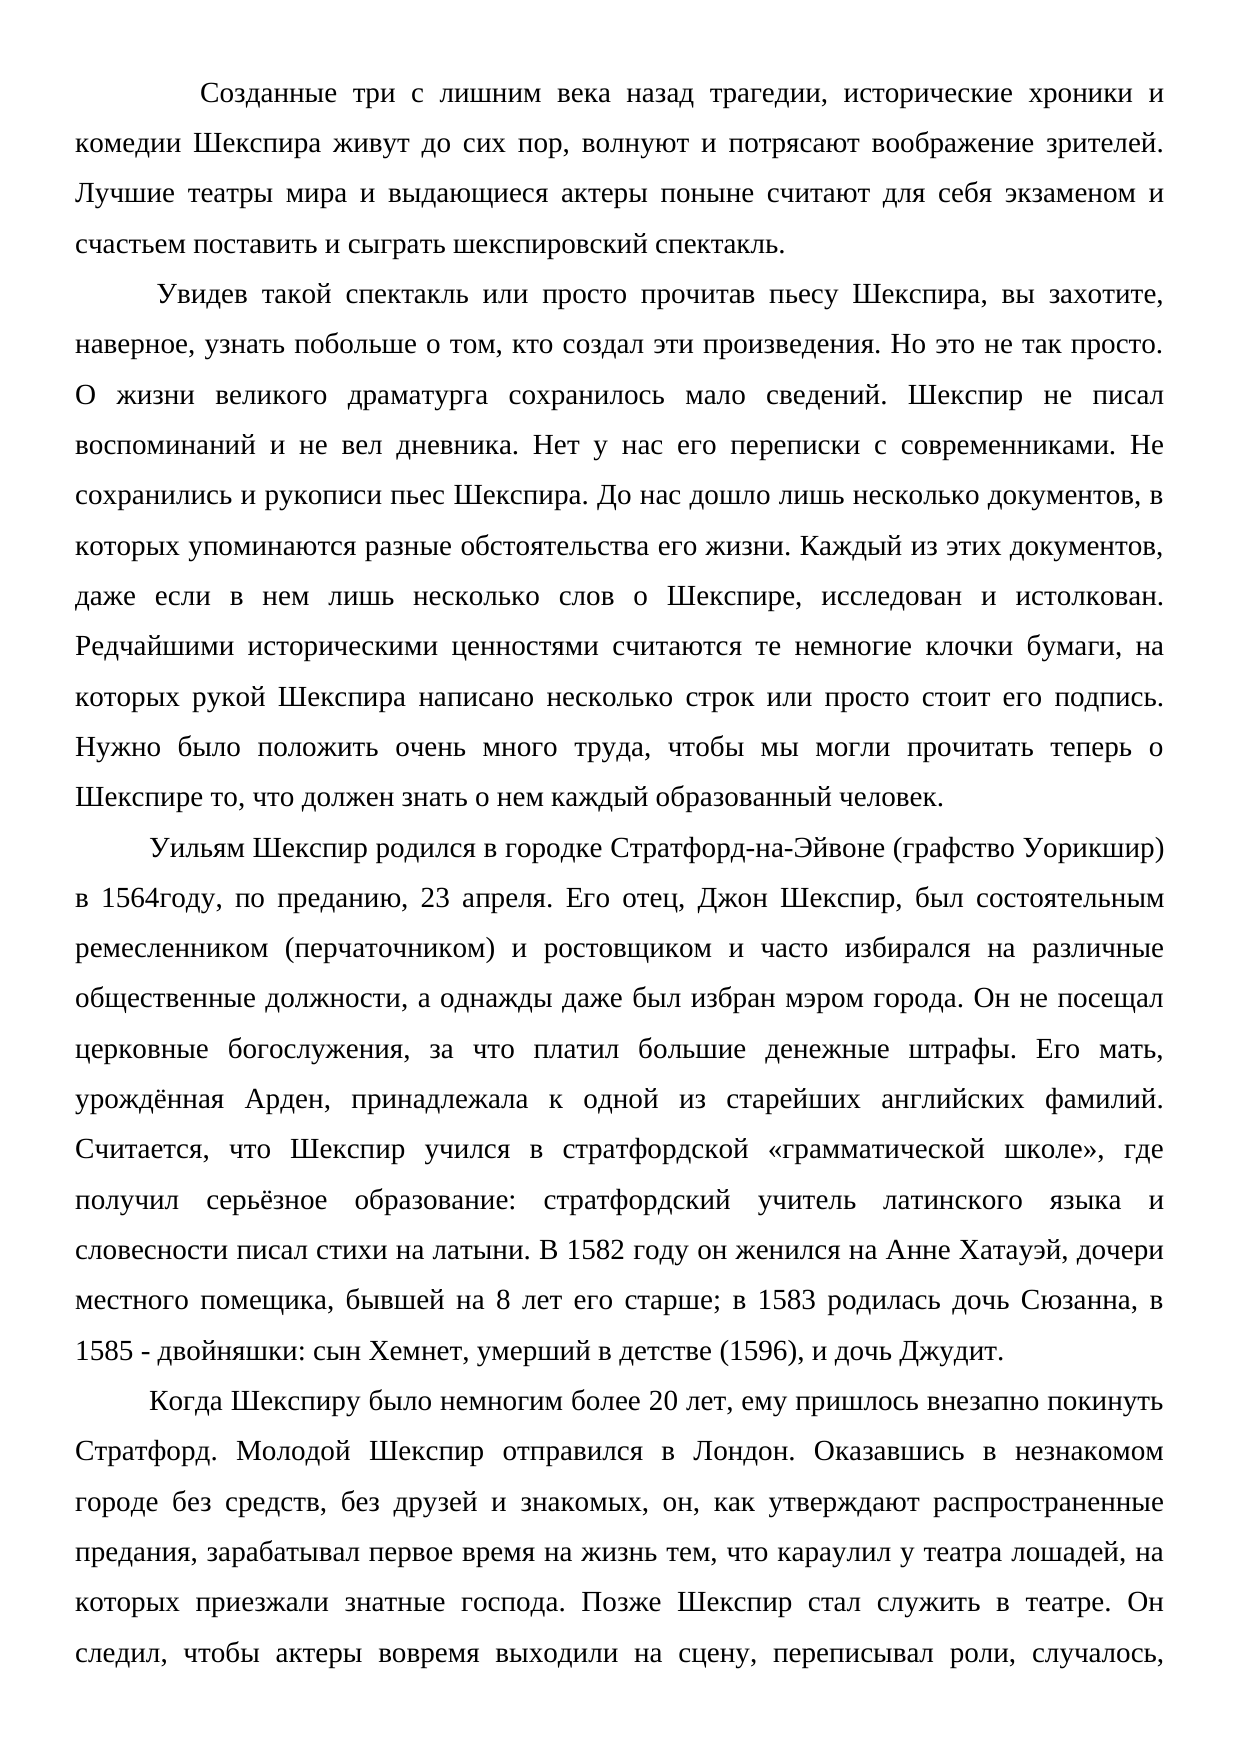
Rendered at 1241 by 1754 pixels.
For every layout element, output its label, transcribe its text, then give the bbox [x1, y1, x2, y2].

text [75, 1383, 1165, 1668]
text Созданные три с лишним века назад трагедии, исторические хроники и комедии Шекспира живут до сих пор, волнуют и потрясают воображение зрителей. Лучшие театры мира и выдающиеся актеры поныне считают для себя экзаменом и счастьем поставить и сыграть шекспировский спектакль. [75, 75, 1165, 259]
text Уильям Шекспир родился в городке Стратфорд-на-Эйвоне (графство Уорикшир) в 1564году, по преданию, 23 апреля. Его отец, Джон Шекспир, был состоятельным ремесленником (перчаточником) и ростовщиком и часто избирался на различные общественные должности, а однажды даже был избран мэром города. Он не посещал церковные богослужения, за что платил большие денежные штрафы. Его мать, урождённая Арден, принадлежала к одной из старейших английских фамилий. Считается, что Шекспир учился в стратфордской «грамматической школе», где получил серьёзное образование: стратфордский учитель латинского языка и словесности писал стихи на латыни. В 1582 году он женился на Анне Хатауэй, дочери местного помещика, бывшей на 8 лет его старше; в 1583 родилась дочь Сюзанна, в 1585 - двойняшки: сын Хемнет, умерший в детстве (1596), и дочь Джудит. [75, 830, 1165, 1366]
text Увидев такой спектакль или просто прочитав пьесу Шекспира, вы захотите, наверное, узнать побольше о том, кто создал эти произведения. Но это не так просто. О жизни великого драматурга сохранилось мало сведений. Шекспир не писал воспоминаний и не вел дневника. Нет у нас его переписки с современниками. Не сохранились и рукописи пьес Шекспира. До нас дошло лишь несколько документов, в которых упоминаются разные обстоятельства его жизни. Каждый из этих документов, даже если в нем лишь несколько слов о Шекспире, исследован и истолкован. Редчайшими историческими ценностями считаются те немногие клочки бумаги, на которых рукой Шекспира написано несколько строк или просто стоит его подпись. Нужно было положить очень много труда, чтобы мы могли прочитать теперь о Шекспире то, что должен знать о нем каждый образованный человек. [75, 276, 1165, 813]
